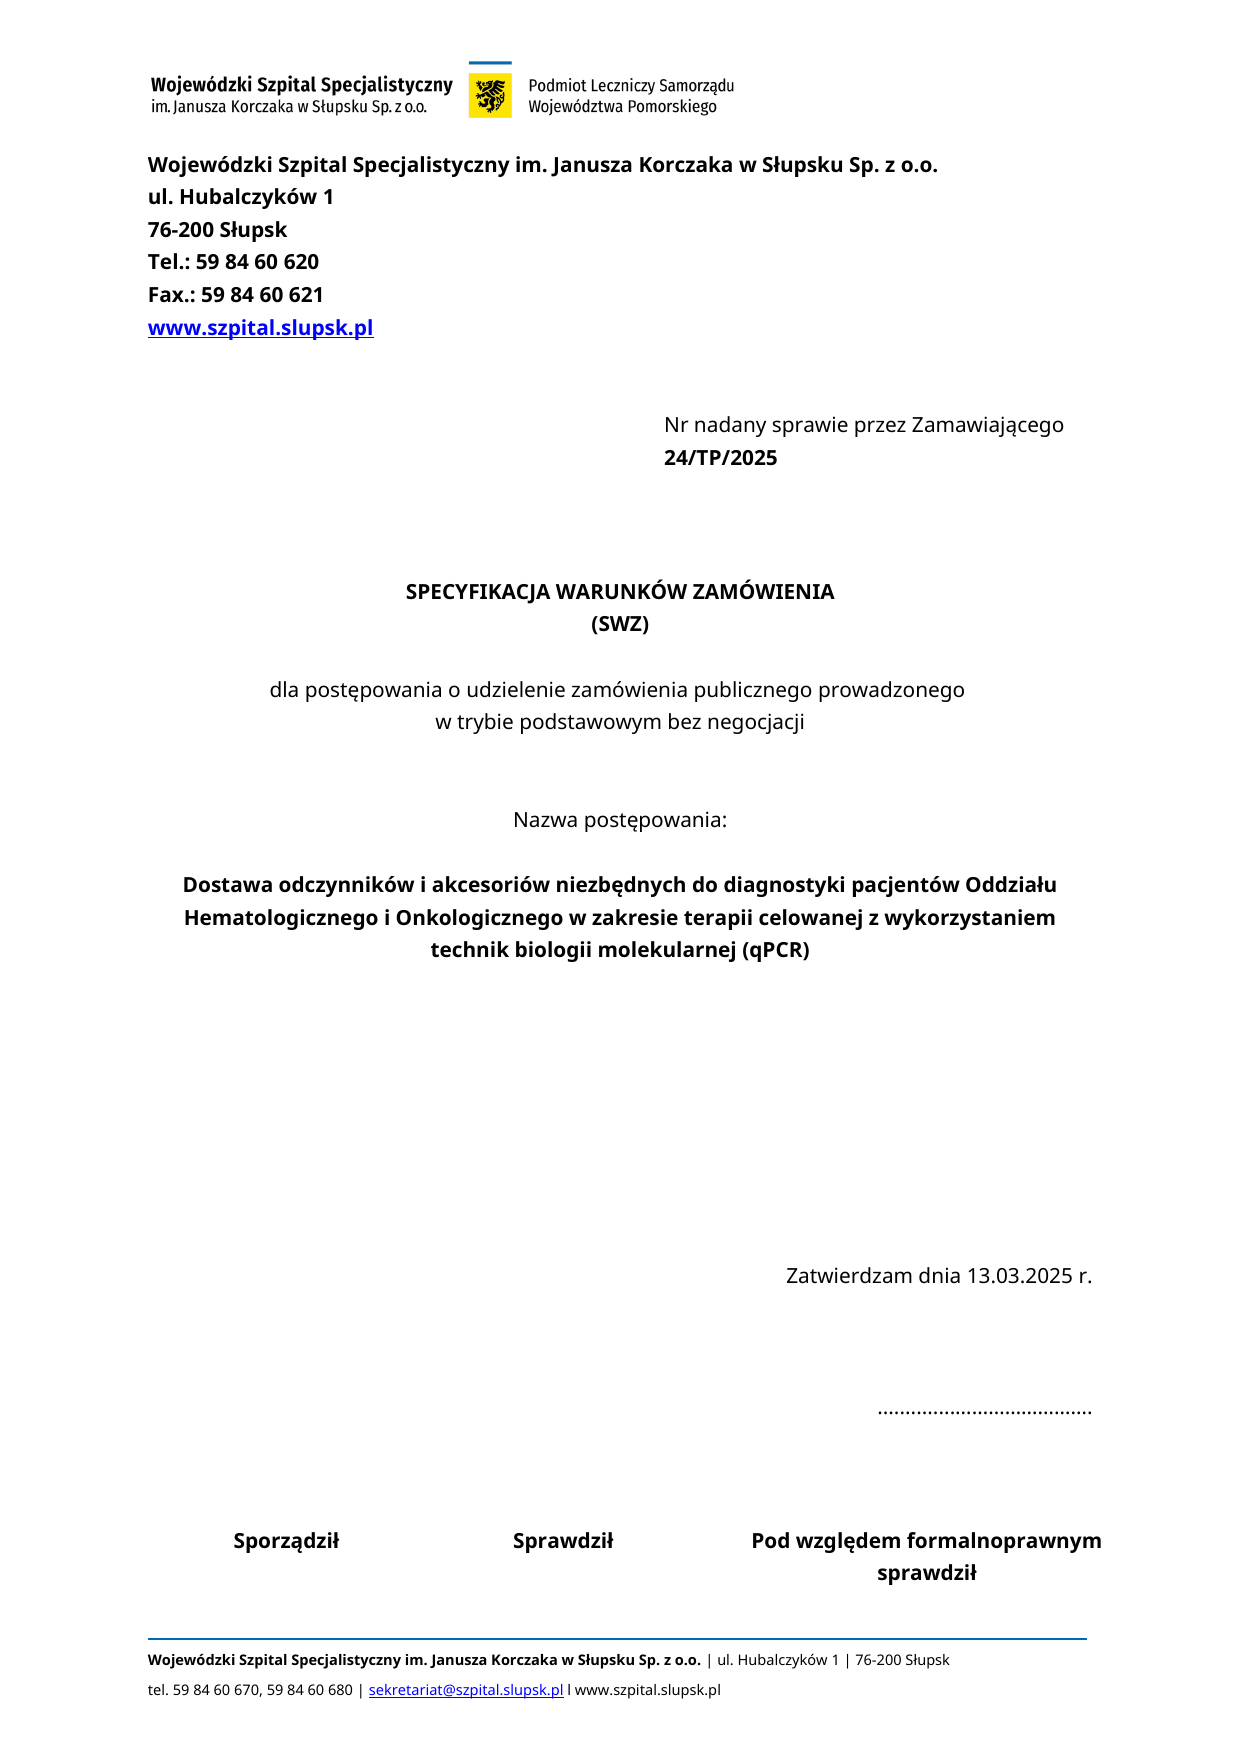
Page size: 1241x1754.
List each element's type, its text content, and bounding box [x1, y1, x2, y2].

text ul. Hubalczyków 1 [148, 182, 1092, 211]
text Tel.: 59 84 60 620 [148, 247, 1092, 276]
table_header Pod względem formalnoprawnym sprawdził [702, 1526, 1152, 1591]
text (SWZ) [148, 609, 1092, 638]
text Wojewódzki Szpital Specjalistyczny im. Janusza Korczaka w Słupsku Sp. z o.o. [148, 150, 1092, 178]
text Nazwa postępowania: [148, 805, 1092, 833]
text Zatwierdzam dnia 13.03.2025 r. [148, 1262, 1092, 1290]
table_header Sprawdził [425, 1526, 702, 1591]
text 76-200 Słupsk [148, 215, 1092, 243]
text 24/TP/2025 [664, 443, 1092, 472]
table_header Sporządził [148, 1526, 425, 1591]
text ..............……………………. [148, 1392, 1092, 1420]
text Dostawa odczynników i akcesoriów niezbędnych do diagnostyki pacjentów Oddziału Hematologicznego i Onkologicznego w zakresie terapii celowanej z wykorzystaniem technik biologii molekularnej (qPCR) [148, 870, 1092, 964]
text Nr nadany sprawie przez Zamawiającego [664, 411, 1092, 439]
text SPECYFIKACJA WARUNKÓW ZAMÓWIENIA [148, 577, 1092, 605]
text Fax.: 59 84 60 621 www.szpital.slupsk.pl [148, 280, 1092, 341]
text dla postępowania o udzielenie zamówienia publicznego prowadzonego w trybie podstawowym bez negocjacji [148, 675, 1092, 736]
picture [147, 59, 734, 119]
